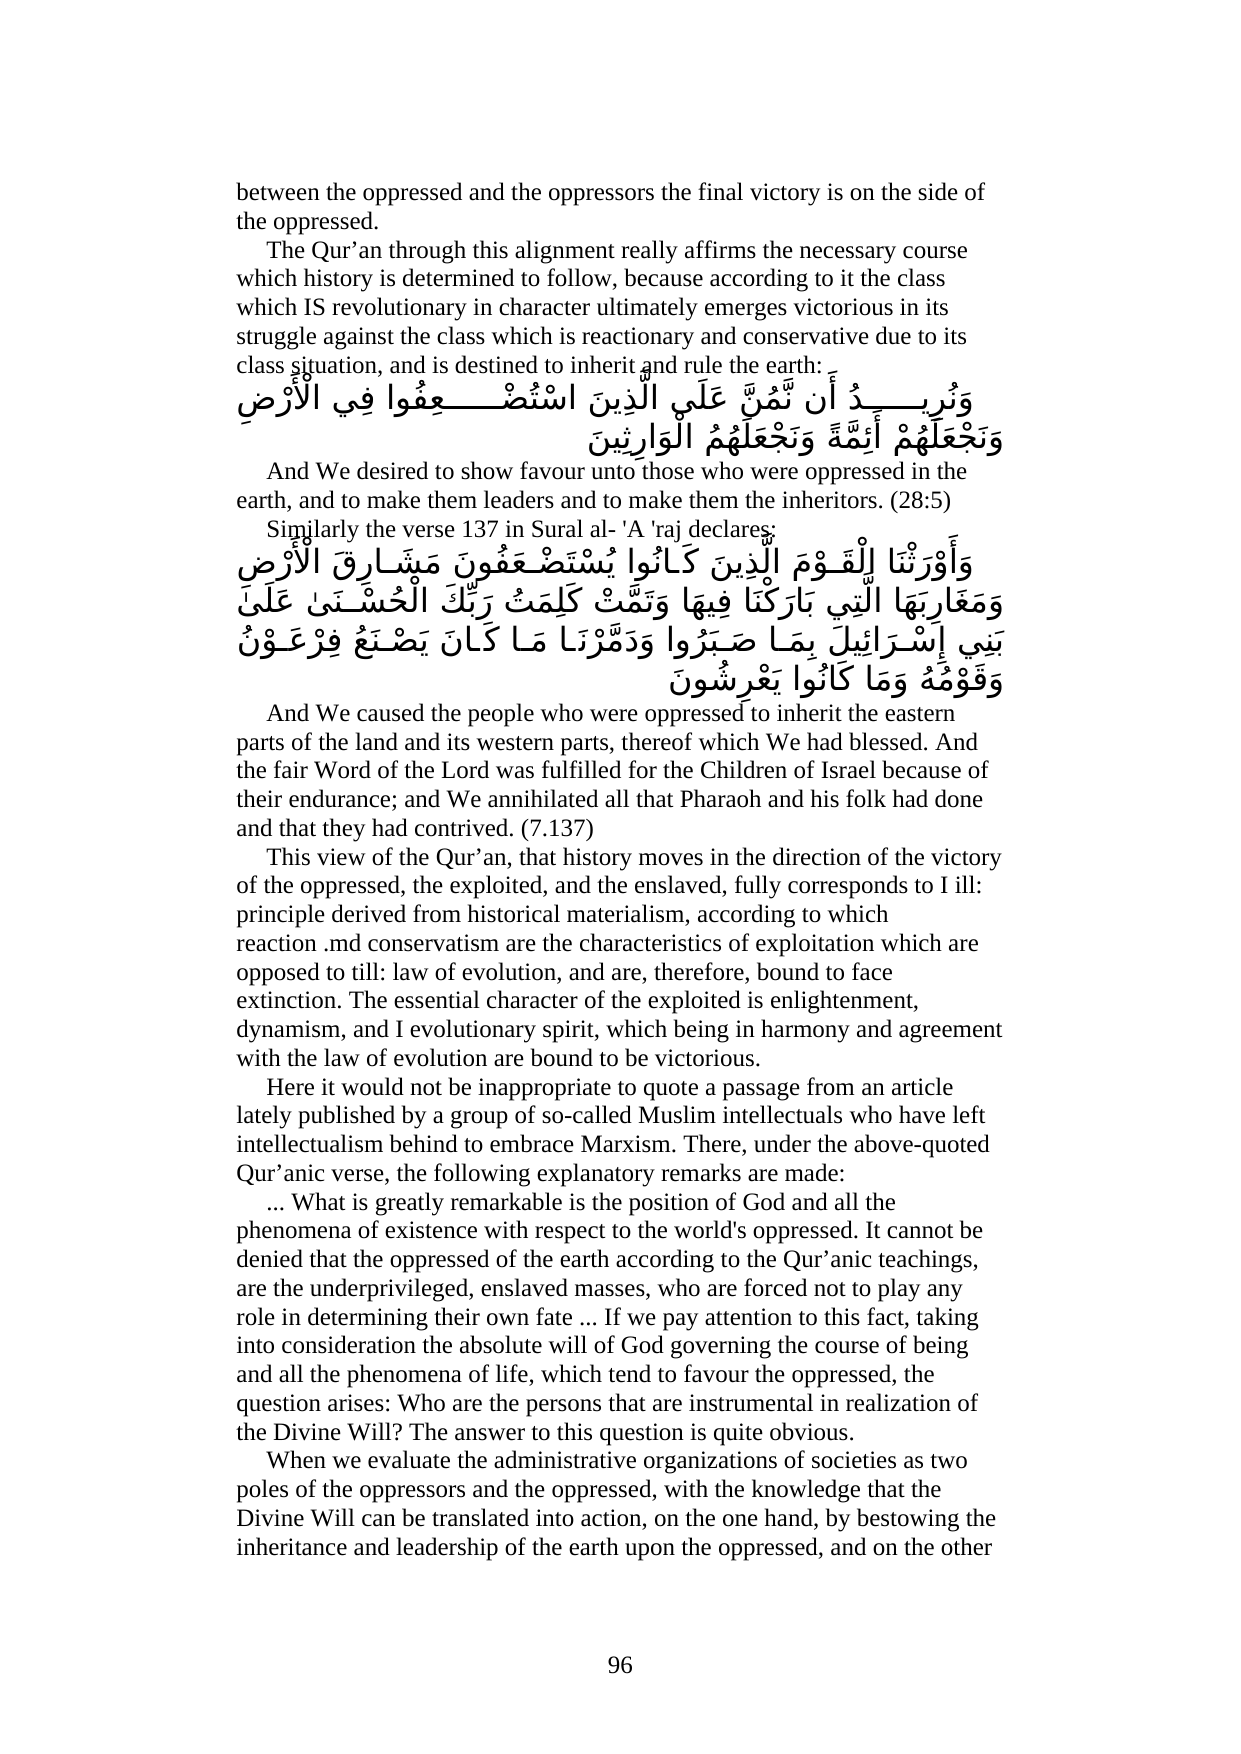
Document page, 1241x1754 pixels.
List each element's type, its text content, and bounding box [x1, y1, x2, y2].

text ... What is greatly remarkable is the position of God and all the phenomena of existence with respect to the world's oppressed. It cannot be denied that the oppressed of the earth according to the Qur’anic teachings, are the underprivi­leged, enslaved masses, who are forced not to play any role in determining their own fate ... If we pay attention to this fact, taking into consideration the absolute will of God governing the course of being and all the phenomena of life, which tend to favour the oppressed, the question arises: Who are the persons that are instrumental in realization of the Divine Will? The answer to this question is quite obvious. [236, 1187, 1004, 1445]
text Here it would not be inappropriate to quote a passage from an article lately published by a group of so-called Muslim intellectuals­ who have left intellectualism behind to embrace Marxism. There, under the above-quoted Qur’anic verse, the following explanatory remarks are made: [236, 1072, 1004, 1187]
text The Qur’an through this alignment really affirms the necessary course which history is determined to follow, because according to it the class which IS revolutionary in character ultimately emerges victorious in its struggle against the class which is reactionary and conservative due to its class situation, and is destined to inherit and rule the earth: [236, 235, 1004, 378]
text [236, 177, 1004, 235]
text وَنُرِيدُ أَن نَّمُنَّ عَلَى الَّذِينَ اسْتُضْعِفُوا فِي الْأَرْضِ وَنَجْعَلَهُمْ أَئِمَّةً وَنَجْعَلَهُمُ الْوَارِثِينَ [236, 378, 1004, 456]
text This view of the Qur’an, that history moves in the direction of the victory of the oppressed, the exploited, and the enslaved, fully corresponds to I ill: principle derived from historical materialism, according to which reaction .md conservatism are the characteristics of exploitation which are opposed to till: law of evolution, and are, therefore, bound to face extinction. The essential character of the exploited is enlightenment, dynamism, and I evolutionary spirit, which being in harmony and agreement with the law of evolution are bound to be victorious. [236, 842, 1004, 1072]
text وَأَوْرَثْنَا الْقَوْمَ الَّذِينَ كَانُوا يُسْتَضْعَفُونَ مَشَارِقَ الْأَرْضِ وَمَغَارِبَهَا الَّتِي بَارَكْنَا فِيهَا وَتَمَّتْ كَلِمَتُ رَبِّكَ الْحُسْنَىٰ عَلَىٰ بَنِي إِسْرَائِيلَ بِمَا صَبَرُوا وَدَمَّرْنَا مَا كَانَ يَصْنَعُ فِرْعَوْنُ وَقَوْمُهُ وَمَا كَانُوا يَعْرِشُونَ [236, 542, 1004, 698]
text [236, 1445, 1004, 1560]
text And We caused the people who were oppressed to inherit the eastern parts of the land and its western parts, thereof which We had blessed. And the fair Word of the Lord was fulfilled for the Children of Israel because of their endurance; and We annihilated all that Pharaoh and his folk had done and that they had contrived. (7.137) [236, 698, 1004, 842]
text Similarly the verse 137 in Sural al- 'A 'raj declares: [236, 514, 1004, 542]
text And We desired to show favour unto those who were oppressed in the earth, and to make them leaders and to make them the inheritors. (28:5) [236, 456, 1004, 514]
